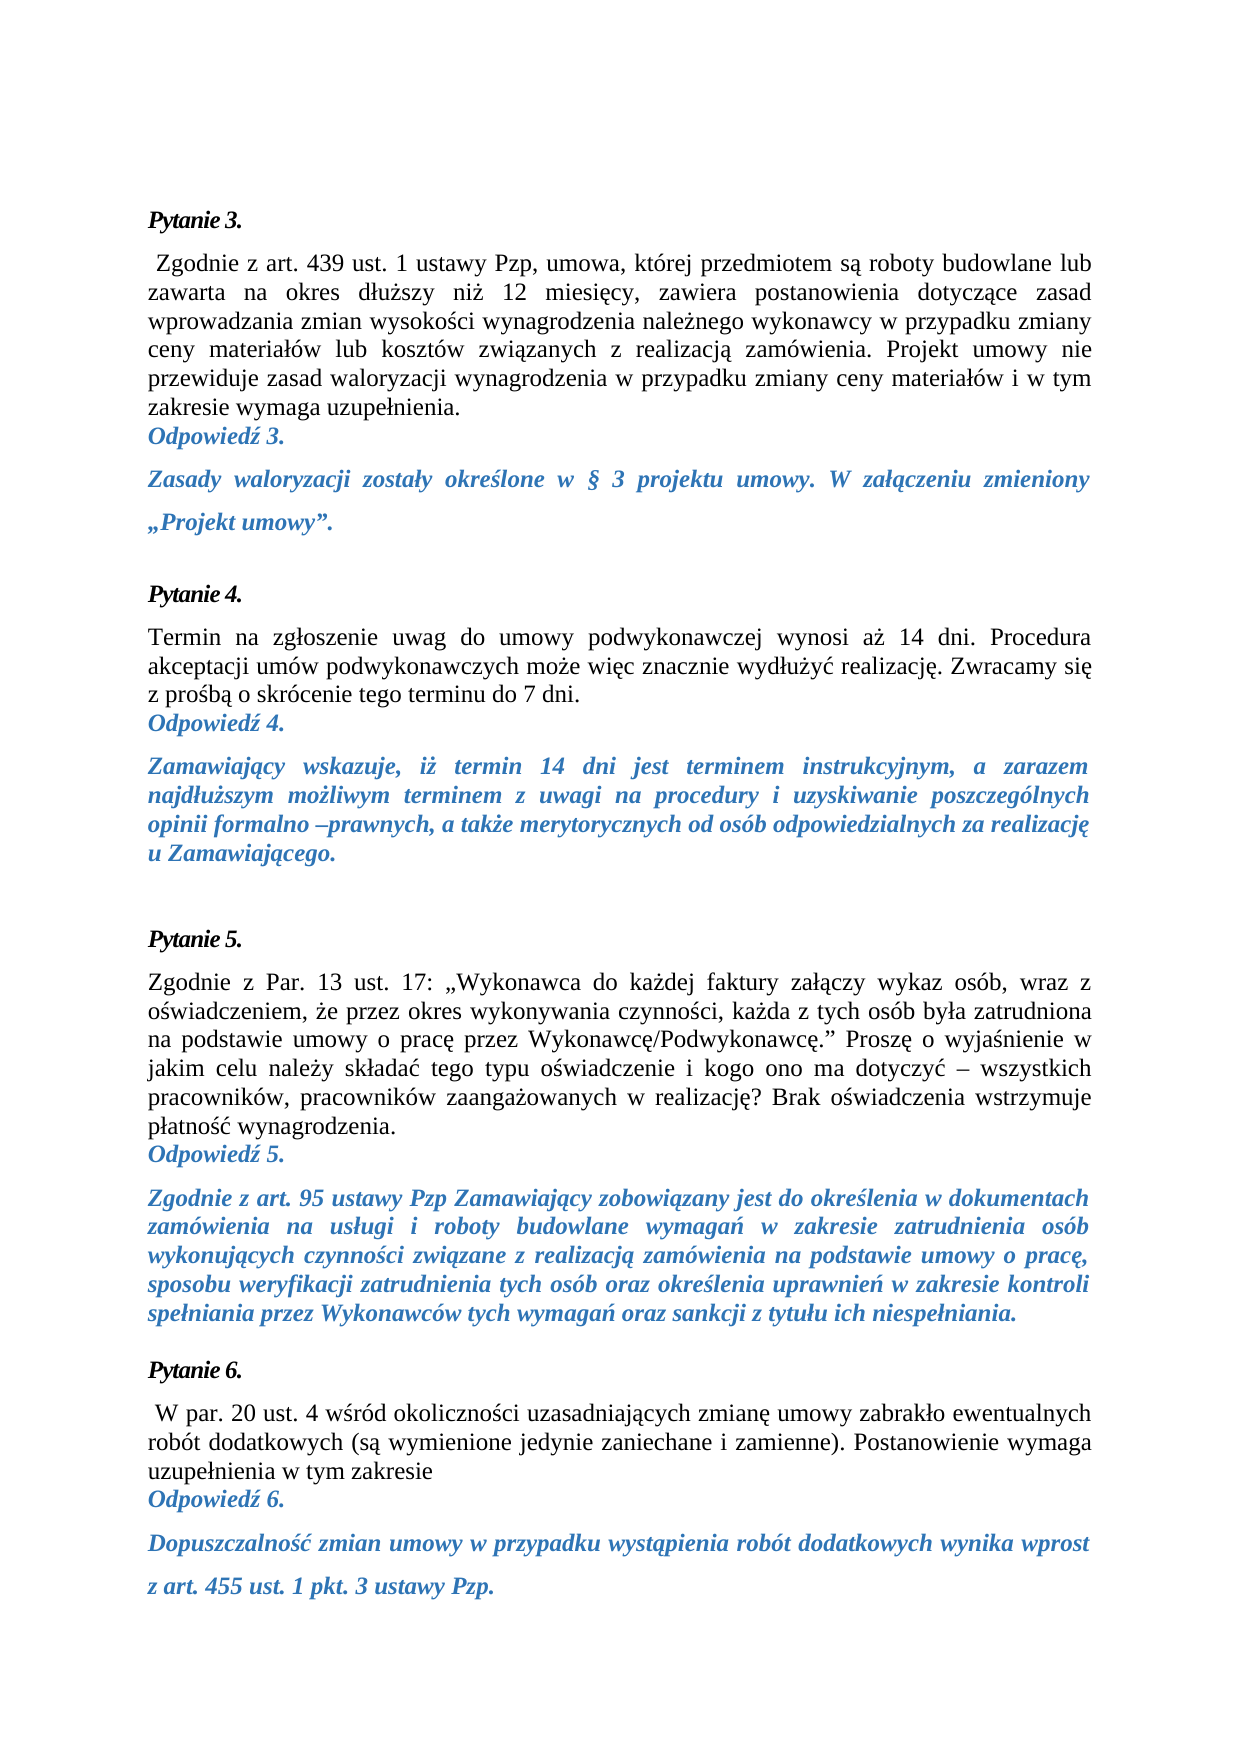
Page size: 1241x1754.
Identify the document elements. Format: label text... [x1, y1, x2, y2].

text Zgodnie z art. 95 ustawy Pzp Zamawiający zobowiązany jest do określenia w dokumentach zamówienia na usługi i roboty budowlane wymagań w zakresie zatrudnienia osób wykonujących czynności związane z realizacją zamówienia na podstawie umowy o pracę, sposobu weryfikacji zatrudnienia tych osób oraz określenia uprawnień w zakresie kontroli spełniania przez Wykonawców tych wymagań oraz sankcji z tytułu ich niespełniania. [148, 1183, 1093, 1326]
text Zamawiający wskazuje, iż termin 14 dni jest terminem instrukcyjnym, a zarazem najdłuższym możliwym terminem z uwagi na procedury i uzyskiwanie poszczególnych opinii formalno –prawnych, a także merytorycznych od osób odpowiedzialnych za realizację u Zamawiającego. [148, 751, 1093, 866]
text Odpowiedź 3. [148, 421, 1093, 449]
text Dopuszczalność zmian umowy w przypadku wystąpienia robót dodatkowych wynika wprost z art. 455 ust. 1 pkt. 3 ustawy Pzp. [148, 1528, 1093, 1599]
text Odpowiedź 4. [148, 708, 1093, 737]
text Odpowiedź 6. [148, 1484, 1093, 1513]
text Pytanie 3. [148, 205, 1093, 234]
text Termin na zgłoszenie uwag do umowy podwykonawczej wynosi aż 14 dni. Procedura akceptacji umów podwykonawczych może więc znacznie wydłużyć realizację. Zwracamy się z prośbą o skrócenie tego terminu do 7 dni. [148, 622, 1093, 708]
text Odpowiedź 5. [148, 1139, 1093, 1168]
text Pytanie 4. [148, 579, 1093, 608]
text Zgodnie z Par. 13 ust. 17: „Wykonawca do każdej faktury załączy wykaz osób, wraz z oświadczeniem, że przez okres wykonywania czynności, każda z tych osób była zatrudniona na podstawie umowy o pracę przez Wykonawcę/Podwykonawcę.” Proszę o wyjaśnienie w jakim celu należy składać tego typu oświadczenie i kogo ono ma dotyczyć – wszystkich pracowników, pracowników zaangażowanych w realizację? Brak oświadczenia wstrzymuje płatność wynagrodzenia. [148, 967, 1093, 1139]
text Pytanie 6. [148, 1355, 1093, 1384]
text Pytanie 5. [148, 924, 1093, 953]
text W par. 20 ust. 4 wśród okoliczności uzasadniających zmianę umowy zabrakło ewentualnych robót dodatkowych (są wymienione jedynie zaniechane i zamienne). Postanowienie wymaga uzupełnienia w tym zakresie [148, 1398, 1093, 1484]
text Zasady waloryzacji zostały określone w § 3 projektu umowy. W załączeniu zmieniony „Projekt umowy”. [148, 464, 1093, 536]
text Zgodnie z art. 439 ust. 1 ustawy Pzp, umowa, której przedmiotem są roboty budowlane lub zawarta na okres dłuższy niż 12 miesięcy, zawiera postanowienia dotyczące zasad wprowadzania zmian wysokości wynagrodzenia należnego wykonawcy w przypadku zmiany ceny materiałów lub kosztów związanych z realizacją zamówienia. Projekt umowy nie przewiduje zasad waloryzacji wynagrodzenia w przypadku zmiany ceny materiałów i w tym zakresie wymaga uzupełnienia. [148, 248, 1093, 421]
